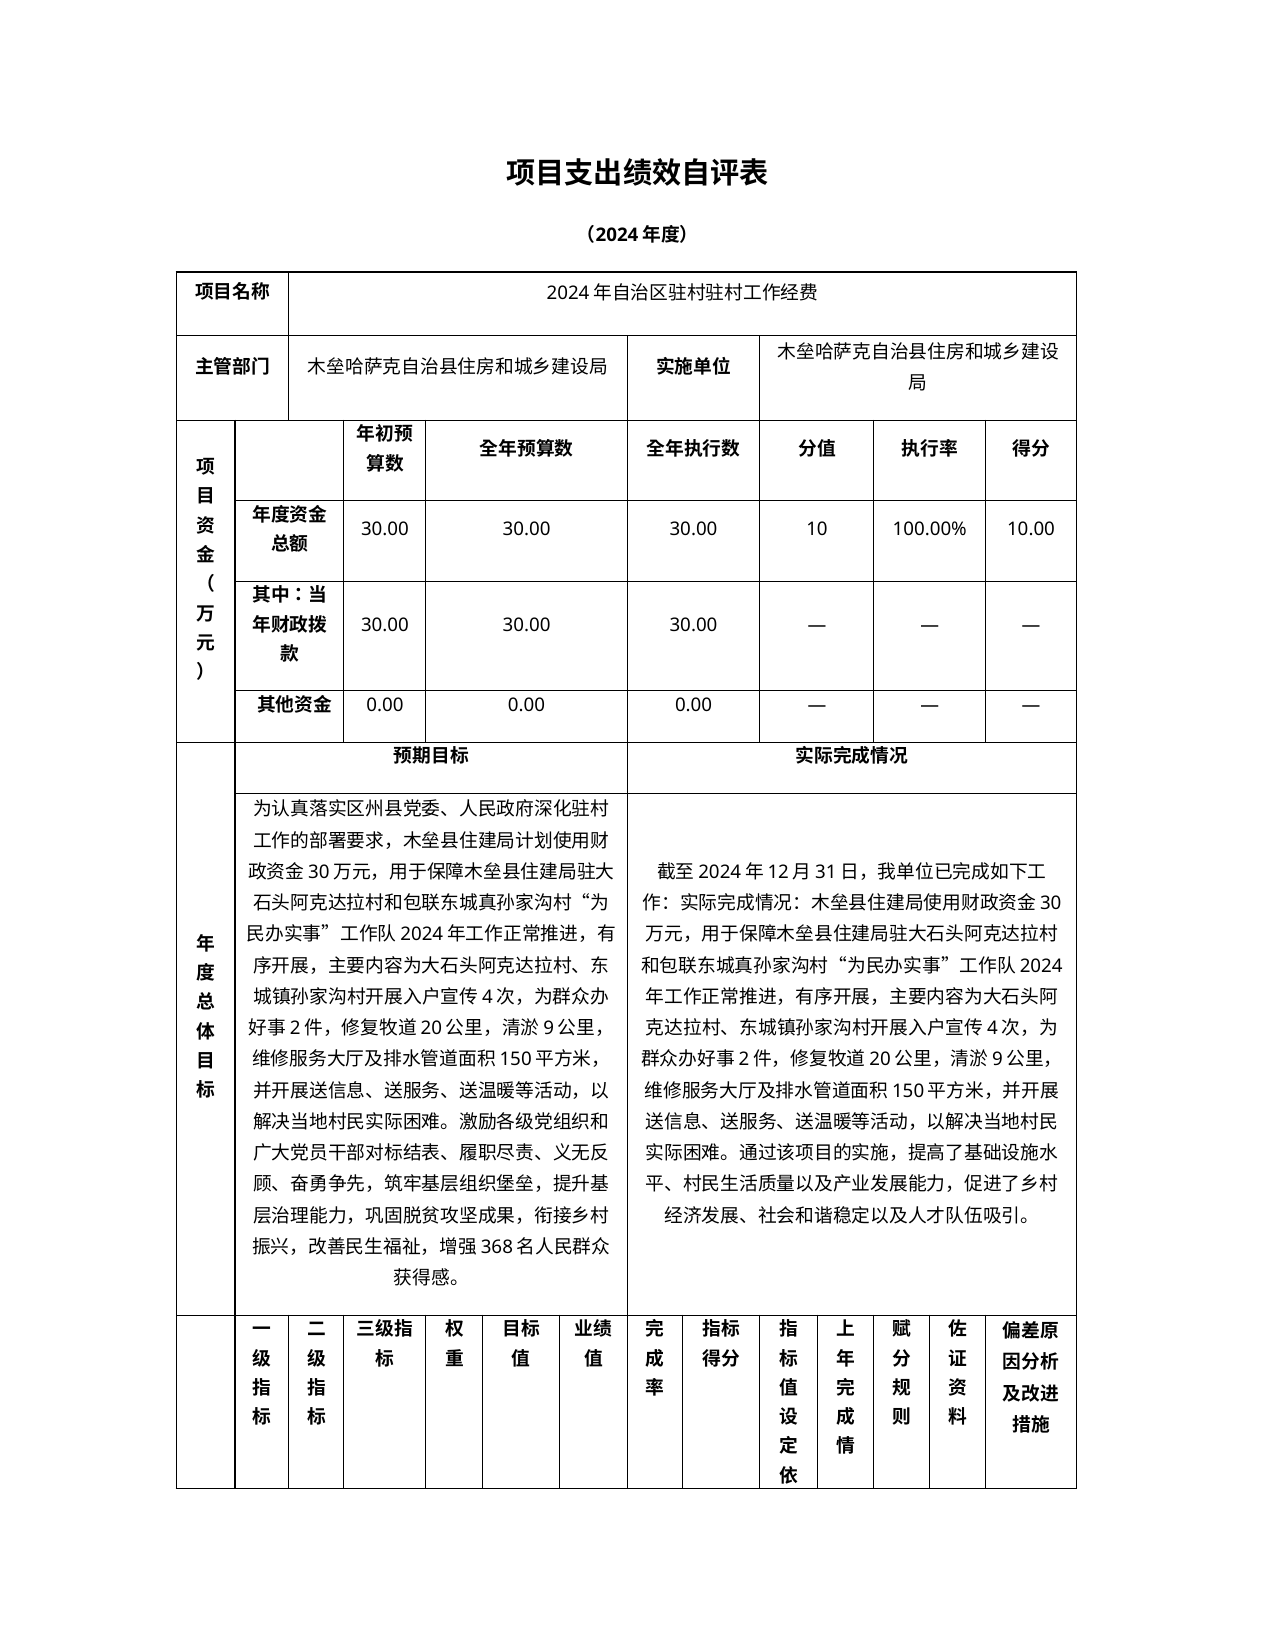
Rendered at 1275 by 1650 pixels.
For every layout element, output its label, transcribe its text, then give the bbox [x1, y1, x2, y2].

table_cell 年度资金总额 [236, 501, 343, 581]
table_cell — [874, 582, 985, 690]
table_cell 一级指标 [236, 1316, 288, 1487]
table_cell 赋分规则 [874, 1316, 929, 1487]
table_cell — [760, 691, 873, 742]
table_cell 30.00 [426, 582, 627, 690]
table_cell 截至2024年12月31日，我单位已完成如下工作：实际完成情况：木垒县住建局使用财政资金30万元，用于保障木垒县住建局驻大石头阿克达拉村和包联东城真孙家沟村“为民办实事”工作队2024年工作正常推进，有序开展，主要内容为大石头阿克达拉村、东城镇孙家沟村开展入户宣传4次，为群众办好事2件，修复牧道20公里，清淤9公里，维修服务大厅及排水管道面积150平方米，并开展送信息、送服务、送温暖等活动，以解决当地村民实际困难。通过该项目的实施，提高了基础设施水平、村民生活质量以及产业发展能力，促进了乡村经济发展、社会和谐稳定以及人才队伍吸引。 [628, 794, 1076, 1314]
table_cell 得分 [986, 421, 1076, 500]
table_cell 木垒哈萨克自治县住房和城乡建设局 [760, 336, 1076, 419]
table_cell 木垒哈萨克自治县住房和城乡建设局 [289, 336, 627, 419]
table_cell 分值 [760, 421, 873, 500]
table_cell 10.00 [986, 501, 1076, 581]
table_cell 全年预算数 [426, 421, 627, 500]
table_cell 三级指标 [344, 1316, 425, 1487]
table_cell 0.00 [426, 691, 627, 742]
text 项目支出绩效自评表 [187, 150, 1087, 192]
table_cell 年度总体目标 [177, 743, 234, 1314]
table_cell 0.00 [344, 691, 425, 742]
table_cell 10 [760, 501, 873, 581]
table_cell 实际完成情况 [628, 743, 1076, 793]
table_cell 其中：当年财政拨款 [236, 582, 343, 690]
table_cell 全年执行数 [628, 421, 759, 500]
table_cell 主管部门 [177, 336, 288, 419]
table_cell — [986, 582, 1076, 690]
table_header 2024年自治区驻村驻村工作经费 [289, 273, 1076, 335]
table_cell 指标值设定依据 [760, 1316, 817, 1487]
table_cell 业绩值 [560, 1316, 627, 1487]
table_cell 30.00 [426, 501, 627, 581]
text （2024年度） [187, 219, 1087, 247]
table_cell 30.00 [628, 582, 759, 690]
table_cell 100.00% [874, 501, 985, 581]
table_cell 佐证资料 [930, 1316, 985, 1487]
table_cell 执行率 [874, 421, 985, 500]
table_cell 30.00 [628, 501, 759, 581]
table_cell 年初预算数 [344, 421, 425, 500]
table_cell 偏差原因分析及改进措施 [986, 1316, 1076, 1487]
table_cell 30.00 [344, 501, 425, 581]
table_cell — [986, 691, 1076, 742]
table_header 项目名称 [177, 273, 288, 335]
table_cell 权重 [426, 1316, 482, 1487]
table_cell 预期目标 [236, 743, 627, 793]
table_cell 上年完成情况 [818, 1316, 873, 1487]
table_cell 指标得分 [683, 1316, 759, 1487]
table_cell 0.00 [628, 691, 759, 742]
table_cell — [874, 691, 985, 742]
table_cell 实施单位 [628, 336, 759, 419]
table_cell 项目资金 （万元） [177, 421, 234, 742]
table_cell — [760, 582, 873, 690]
table_cell 30.00 [344, 582, 425, 690]
table_cell [236, 421, 343, 500]
table_cell 其他资金 [236, 691, 343, 742]
table_cell 为认真落实区州县党委、人民政府深化驻村工作的部署要求，木垒县住建局计划使用财政资金30万元，用于保障木垒县住建局驻大石头阿克达拉村和包联东城真孙家沟村“为民办实事”工作队2024年工作正常推进，有序开展，主要内容为大石头阿克达拉村、东城镇孙家沟村开展入户宣传4次，为群众办好事2件，修复牧道20公里，清淤9公里，维修服务大厅及排水管道面积150平方米，并开展送信息、送服务、送温暖等活动，以解决当地村民实际困难。激励各级党组织和广大党员干部对标结表、履职尽责、义无反顾、奋勇争先，筑牢基层组织堡垒，提升基层治理能力，巩固脱贫攻坚成果，衔接乡村振兴，改善民生福祉，增强368名人民群众获得感。 [236, 794, 627, 1314]
table_cell 二级指标 [289, 1316, 343, 1487]
table_cell 完成率 [628, 1316, 682, 1487]
table_cell [177, 1316, 234, 1487]
table_cell 目标值 [483, 1316, 559, 1487]
